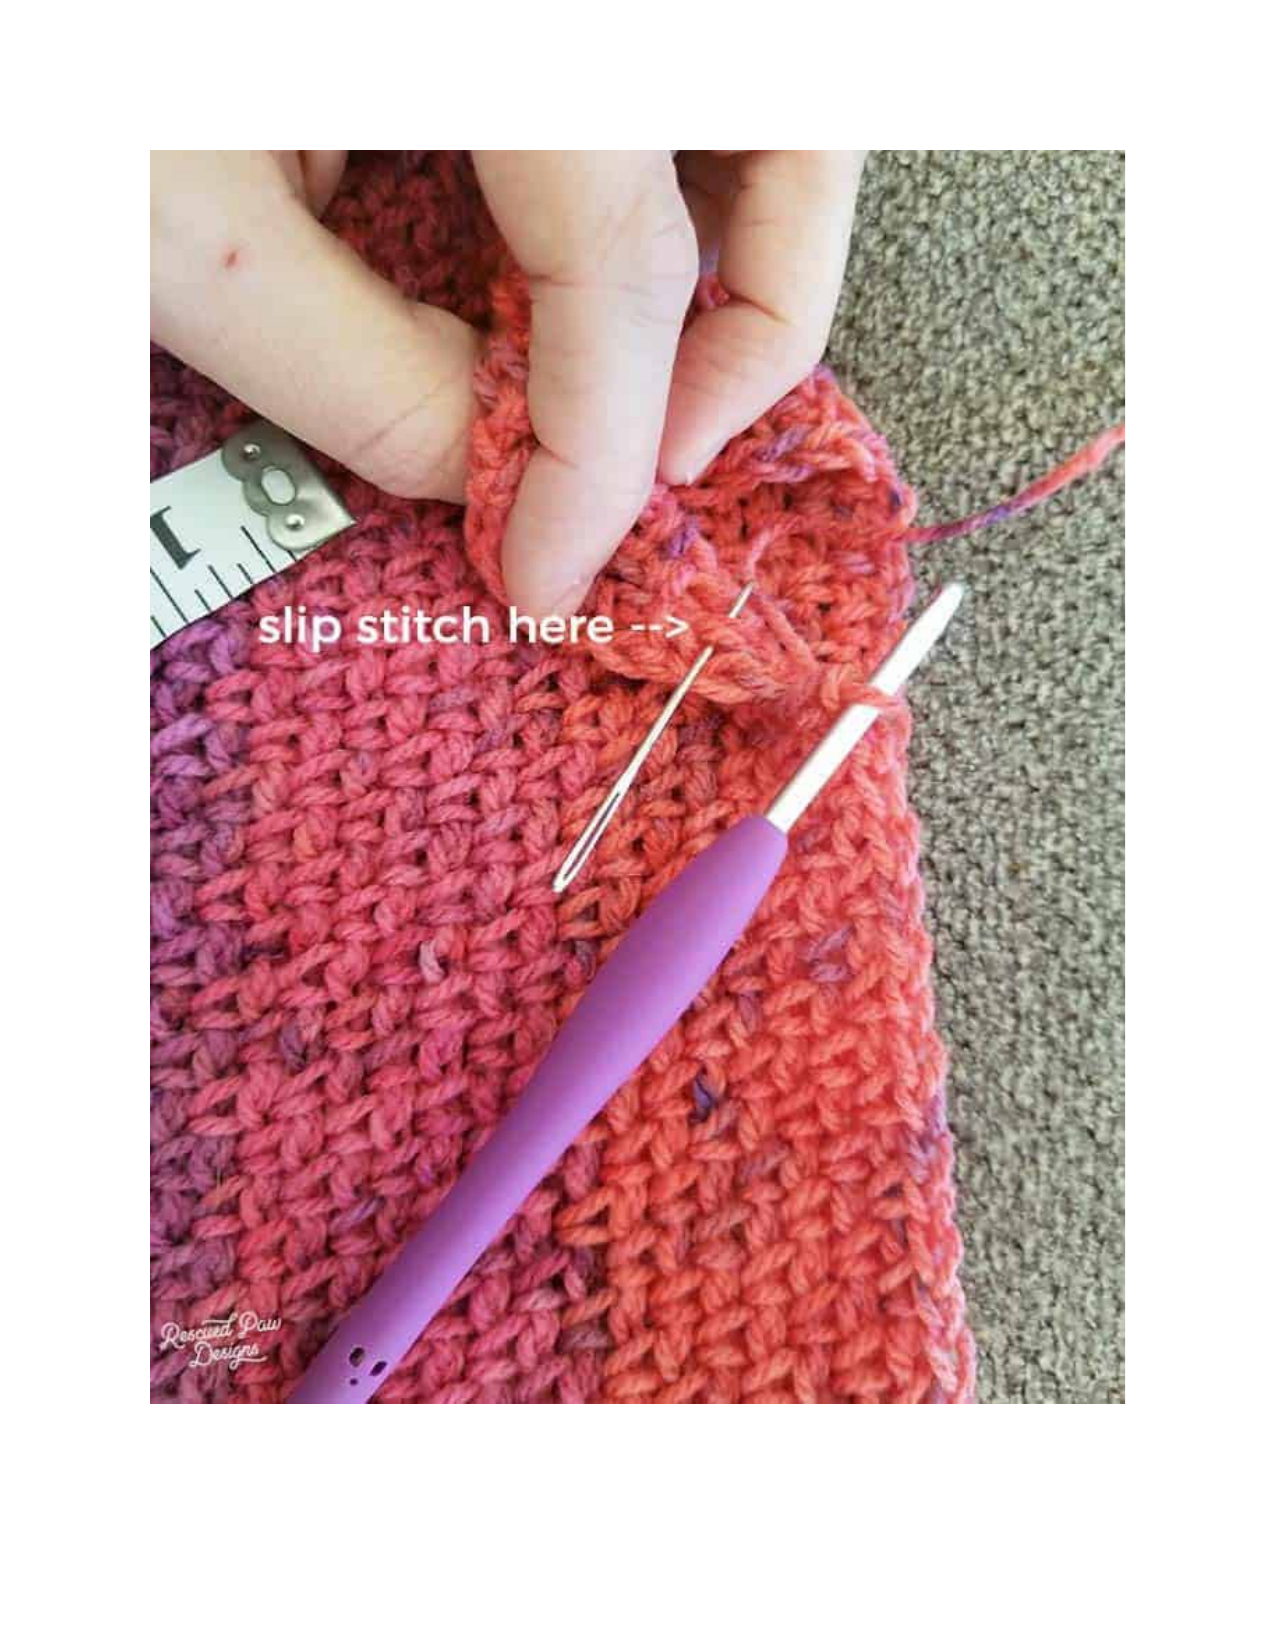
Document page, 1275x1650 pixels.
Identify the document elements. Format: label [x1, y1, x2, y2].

picture [150, 150, 1125, 1404]
